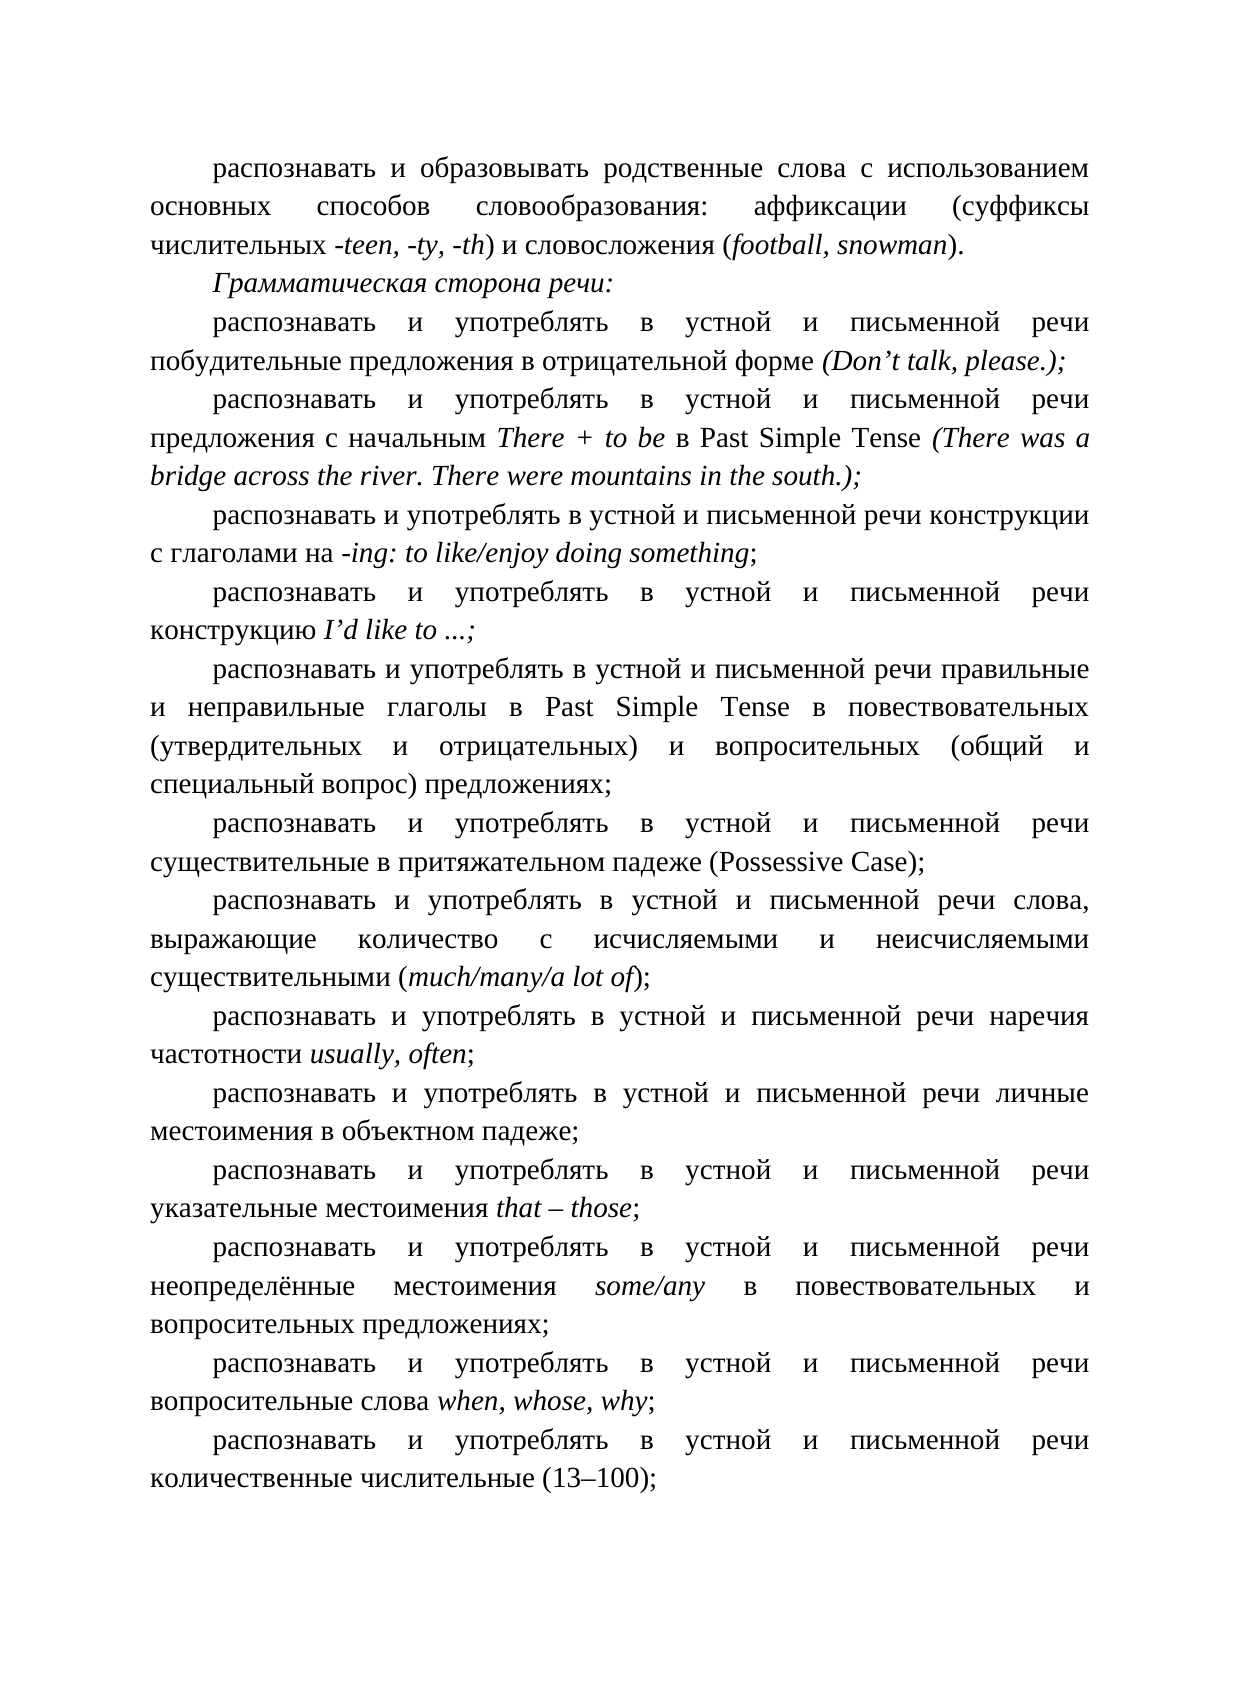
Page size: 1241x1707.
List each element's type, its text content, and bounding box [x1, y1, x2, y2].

text распознавать и употреблять в устной и письменной речи существительные в притяжательном падеже (Possessive Case); [150, 805, 1090, 877]
text распознавать и употреблять в устной и письменной речи указательные местоимения that – those; [150, 1152, 1090, 1224]
text распознавать и употреблять в устной и письменной речи слова, выражающие количество с исчисляемыми и неисчисляемыми существительными (much/many/a lot of); [150, 882, 1090, 993]
text распознавать и употреблять в устной и письменной речи личные местоимения в объектном падеже; [150, 1075, 1090, 1147]
text Грамматическая сторона речи: [150, 266, 1090, 299]
text распознавать и употреблять в устной и письменной речи предложения с начальным There + to be в Past Simple Tense (There was a bridge across the river. There were mountains in the south.); [150, 381, 1090, 492]
text распознавать и употреблять в устной и письменной речи конструкции с глаголами на -ing: to like/enjoy doing something; [150, 497, 1090, 569]
text распознавать и употреблять в устной и письменной речи побудительные предложения в отрицательной форме (Don’t talk, please.); [150, 304, 1090, 376]
text распознавать и употреблять в устной и письменной речи наречия частотности usually, often; [150, 998, 1090, 1070]
text распознавать и употреблять в устной и письменной речи правильные и неправильные глаголы в Past Simple Tense в повествовательных (утвердительных и отрицательных) и вопросительных (общий и специальный вопрос) предложениях; [150, 651, 1090, 800]
text распознавать и употреблять в устной и письменной речи неопределённые местоимения some/any в повествовательных и вопросительных предложениях; [150, 1229, 1090, 1340]
text распознавать и употреблять в устной и письменной речи количественные числительные (13–100); [150, 1422, 1090, 1494]
text распознавать и образовывать родственные слова с использованием основных способов словообразования: аффиксации (суффиксы числительных -teen, -ty, -th) и словосложения (football, snowman). [150, 150, 1090, 261]
text распознавать и употреблять в устной и письменной речи конструкцию I’d like to ...; [150, 574, 1090, 646]
text распознавать и употреблять в устной и письменной речи вопросительные слова when, whose, why; [150, 1345, 1090, 1417]
